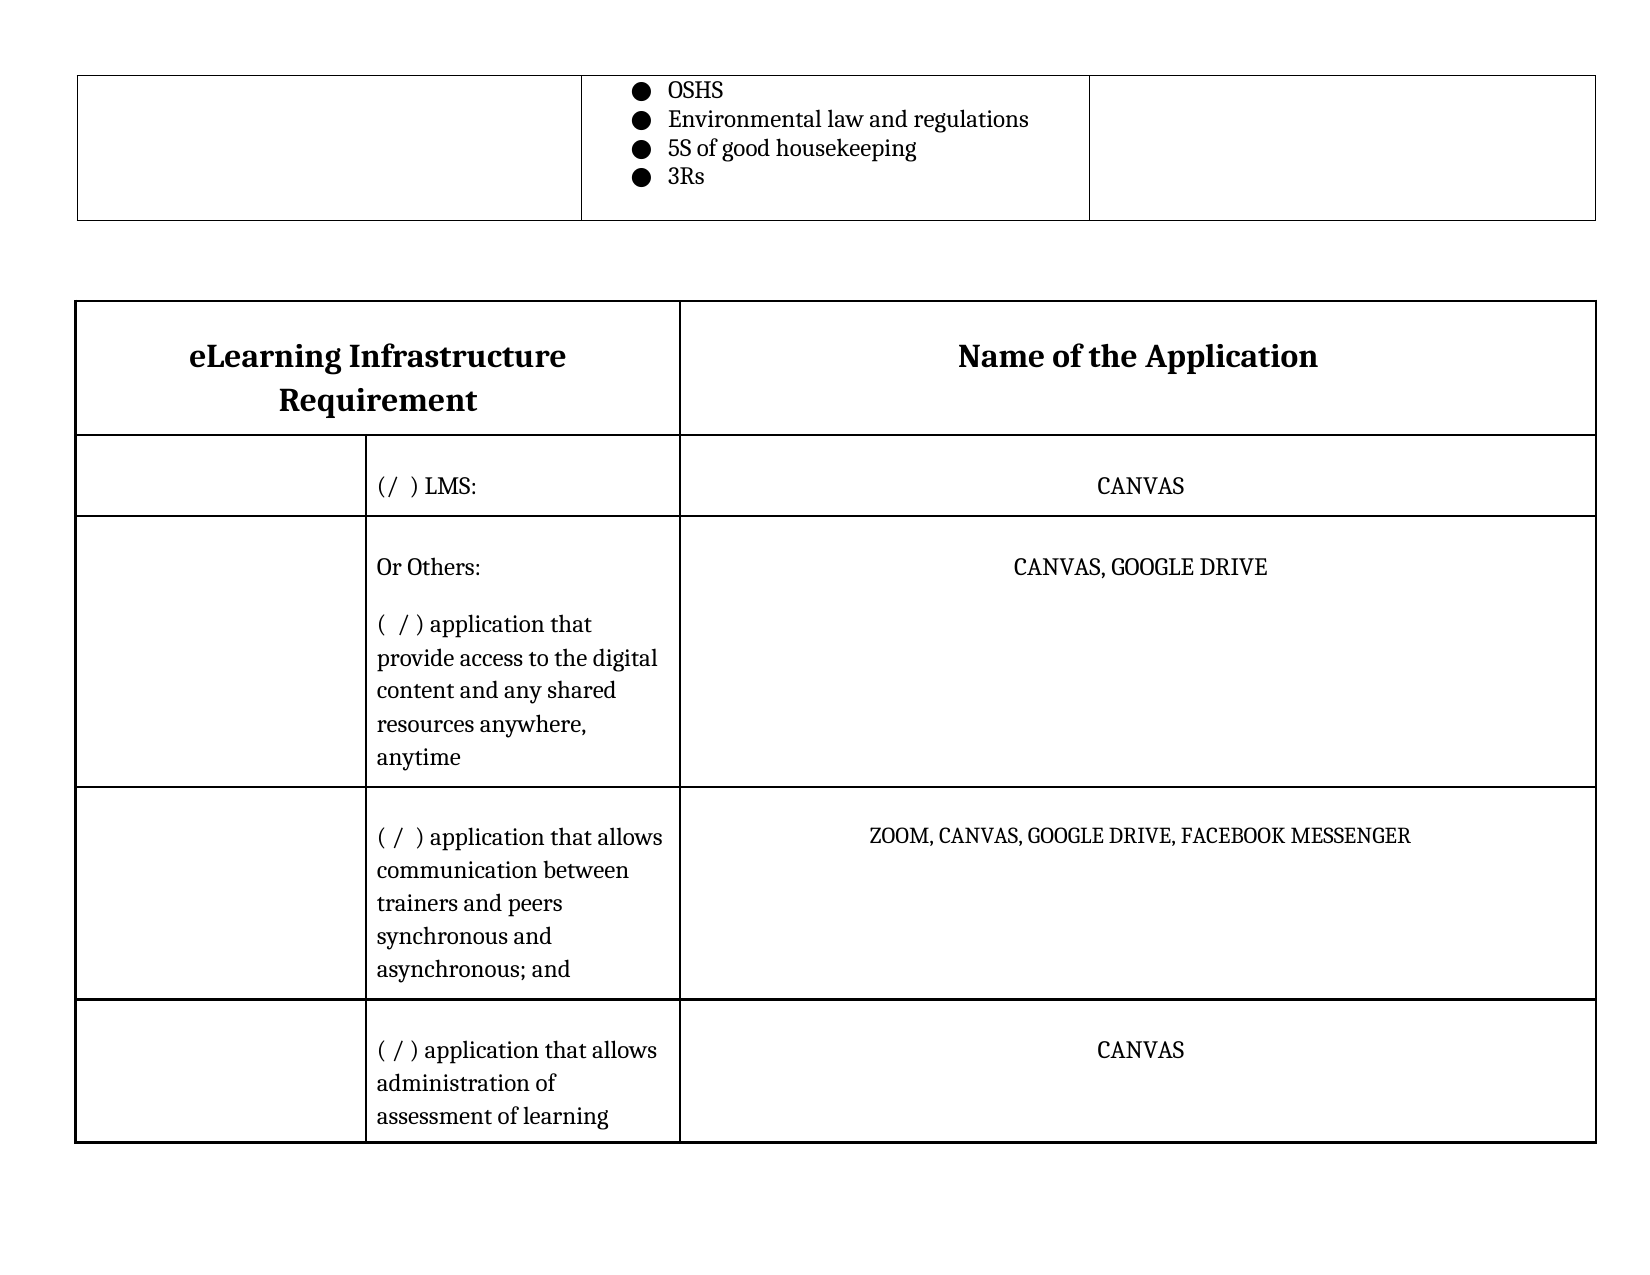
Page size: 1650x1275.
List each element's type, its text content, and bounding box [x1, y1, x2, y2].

table_header Name of the Application [681, 302, 1595, 434]
table_cell [77, 1001, 365, 1141]
table_cell CANVAS, GOOGLE DRIVE [681, 517, 1595, 786]
table_cell [77, 788, 365, 998]
table_cell CANVAS [681, 436, 1595, 515]
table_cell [367, 1001, 679, 1141]
table_cell CANVAS [681, 1001, 1595, 1141]
table_cell ( / ) application that allows communication between trainers and peers synchronous and asynchronous; and [367, 788, 679, 998]
table_cell (/ ) LMS: [367, 436, 679, 515]
table_cell [77, 517, 365, 786]
table_cell ZOOM, CANVAS, GOOGLE DRIVE, FACEBOOK MESSENGER [681, 788, 1595, 998]
table_cell [77, 436, 365, 515]
table_cell Or Others: ( / ) application that provide access to the digital content and any shared resources anywhere, anytime [367, 517, 679, 786]
table_header eLearning Infrastructure Requirement [77, 302, 679, 434]
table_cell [78, 76, 581, 220]
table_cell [1090, 76, 1595, 220]
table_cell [582, 76, 1089, 220]
